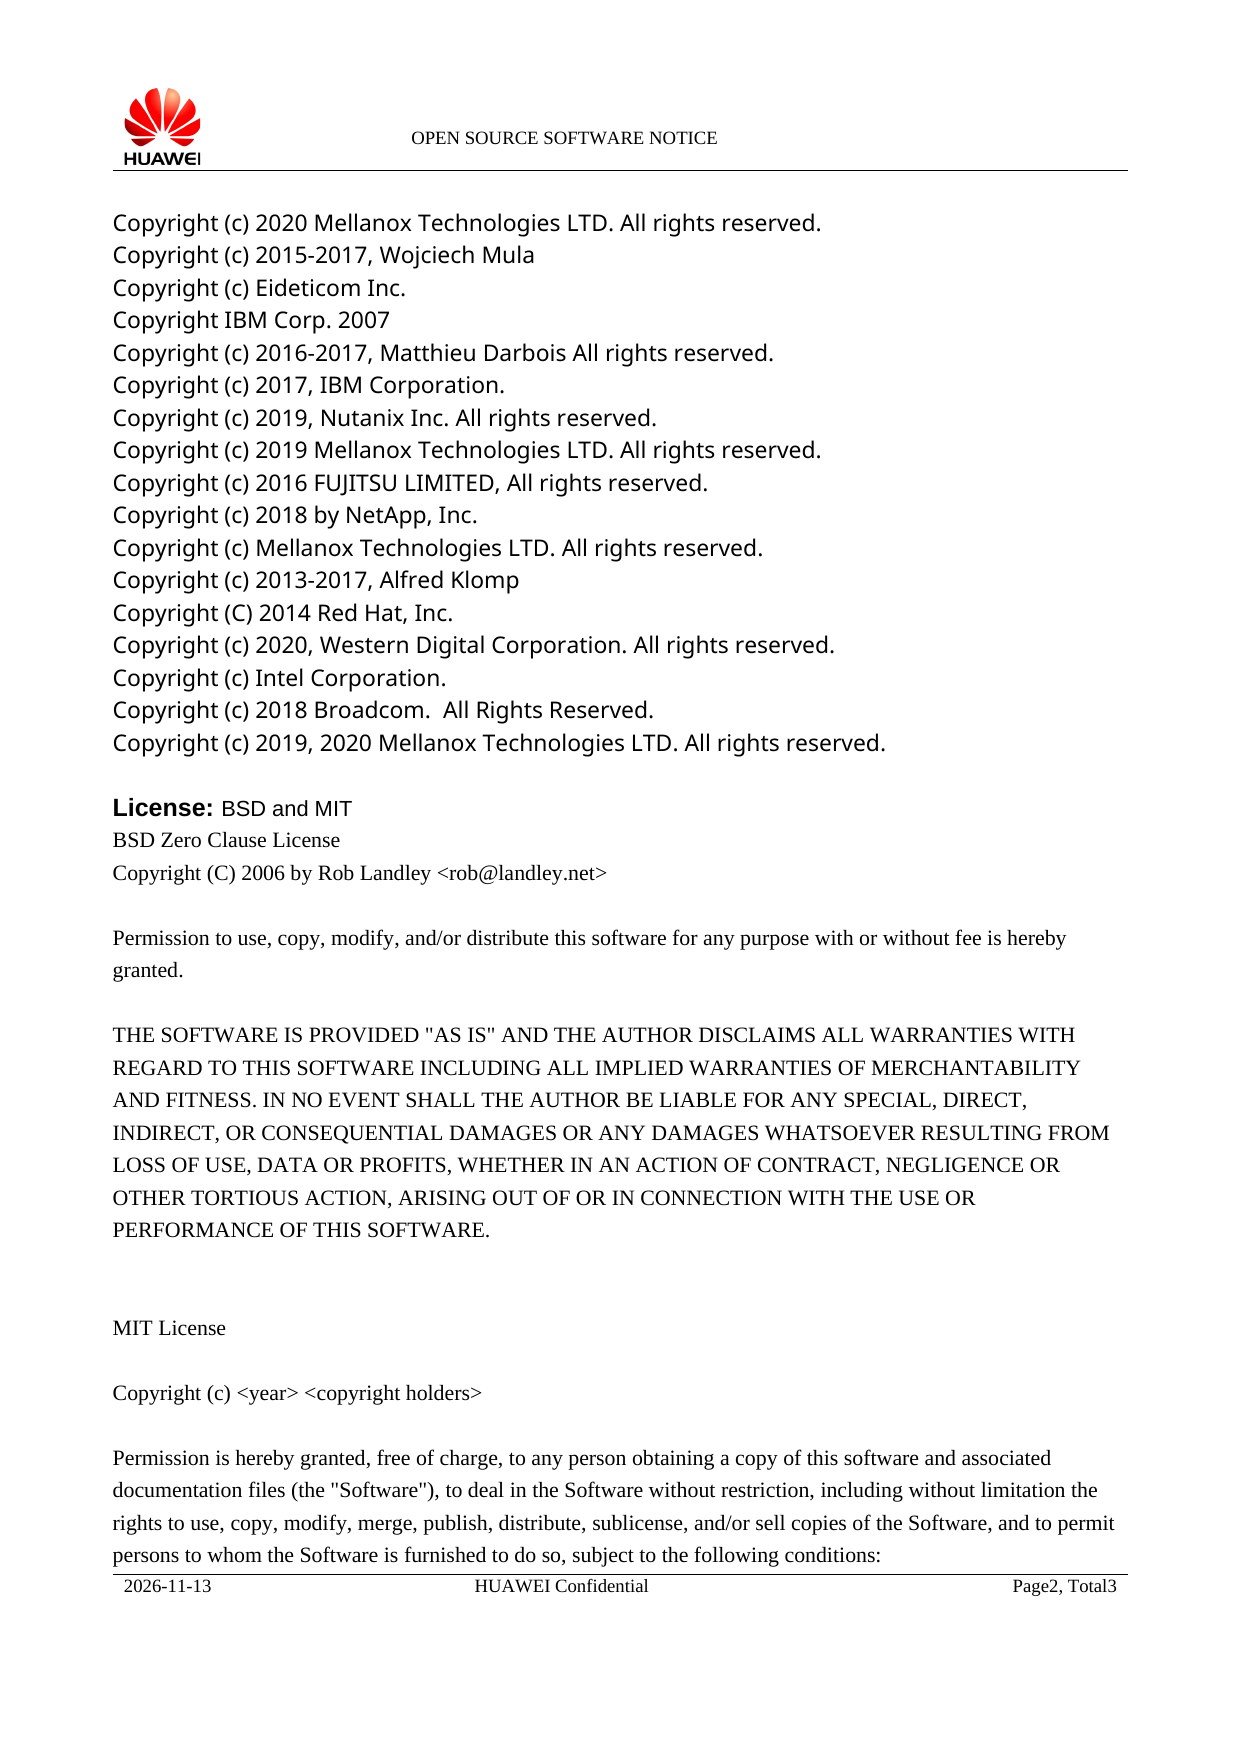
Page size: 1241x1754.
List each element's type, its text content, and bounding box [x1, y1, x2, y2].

picture [124, 88, 201, 165]
text License: BSD and MIT [112, 791, 1128, 824]
